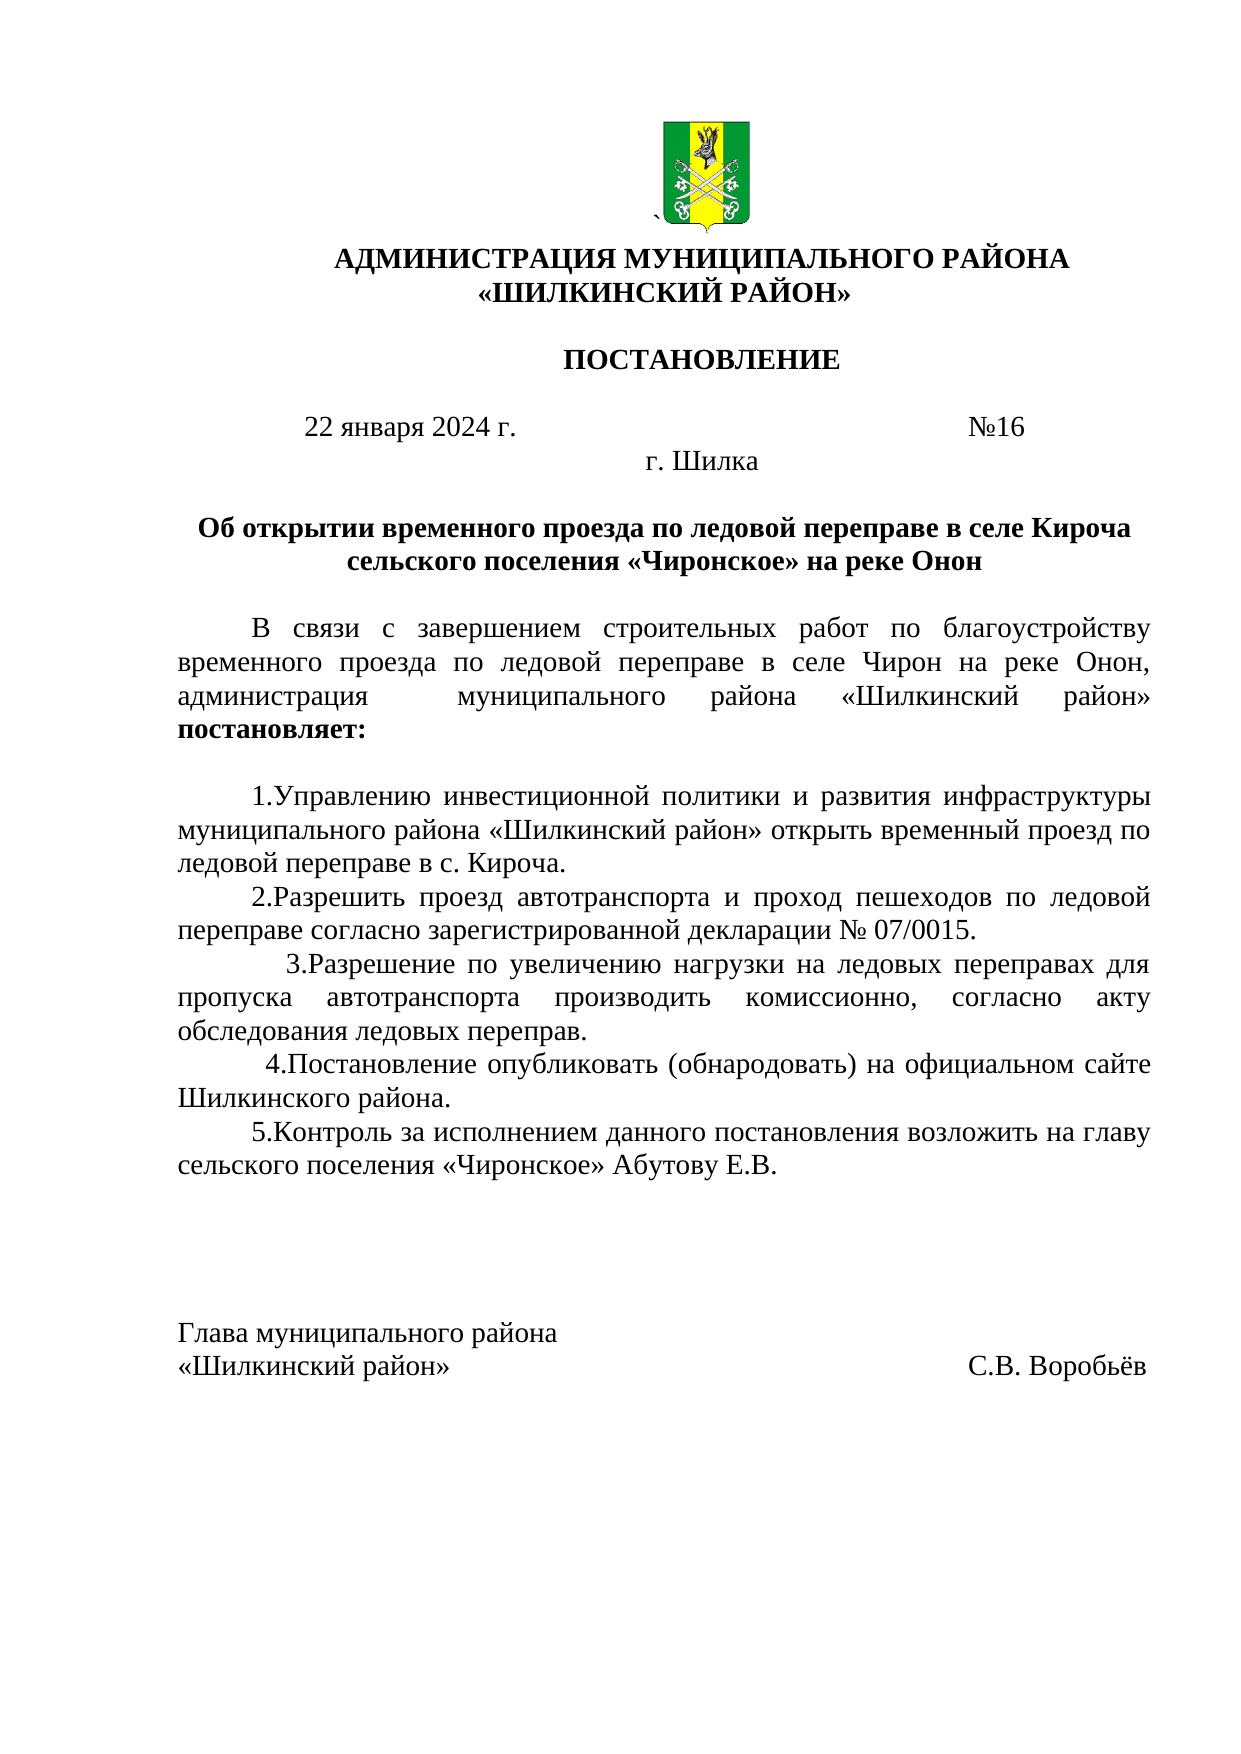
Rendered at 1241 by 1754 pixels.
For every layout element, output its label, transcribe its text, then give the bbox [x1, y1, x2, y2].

text 22 января 2024 г. №16 [177, 409, 1152, 443]
text Глава муниципального района [177, 1315, 1152, 1348]
text 5.Контроль за исполнением данного постановления возложить на главу сельского поселения «Чиронское» Абутову Е.В. [177, 1114, 1152, 1181]
text 1.Управлению инвестиционной политики и развития инфраструктуры муниципального района «Шилкинский район» открыть временный проезд по ледовой переправе в с. Кироча. [177, 778, 1152, 879]
text 4.Постановление опубликовать (обнародовать) на официальном сайте Шилкинского района. [177, 1047, 1152, 1114]
text 2.Разрешить проезд автотранспорта и проход пешеходов по ледовой переправе согласно зарегистрированной декларации № 07/0015. [177, 879, 1152, 946]
text 3.Разрешение по увеличению нагрузки на ледовых переправах для пропуска автотранспорта производить комиссионно, согласно акту обследования ледовых переправ. [177, 946, 1152, 1047]
text ПОСТАНОВЛЕНИЕ [177, 342, 1152, 376]
text г. Шилка [177, 443, 1152, 476]
picture [661, 118, 752, 236]
text «Шилкинский район» С.В. Воробьёв [177, 1348, 1152, 1382]
text Администрация муниципального района «Шилкинский район» [177, 242, 1152, 309]
text Об открытии временного проезда по ледовой переправе в селе Кироча сельского поселения «Чиронское» на реке Онон [177, 510, 1152, 577]
text В связи с завершением строительных работ по благоустройству временного проезда по ледовой переправе в селе Чирон на реке Онон, администрация муниципального района «Шилкинский район» постановляет: [177, 611, 1152, 745]
text ` [177, 118, 1152, 242]
